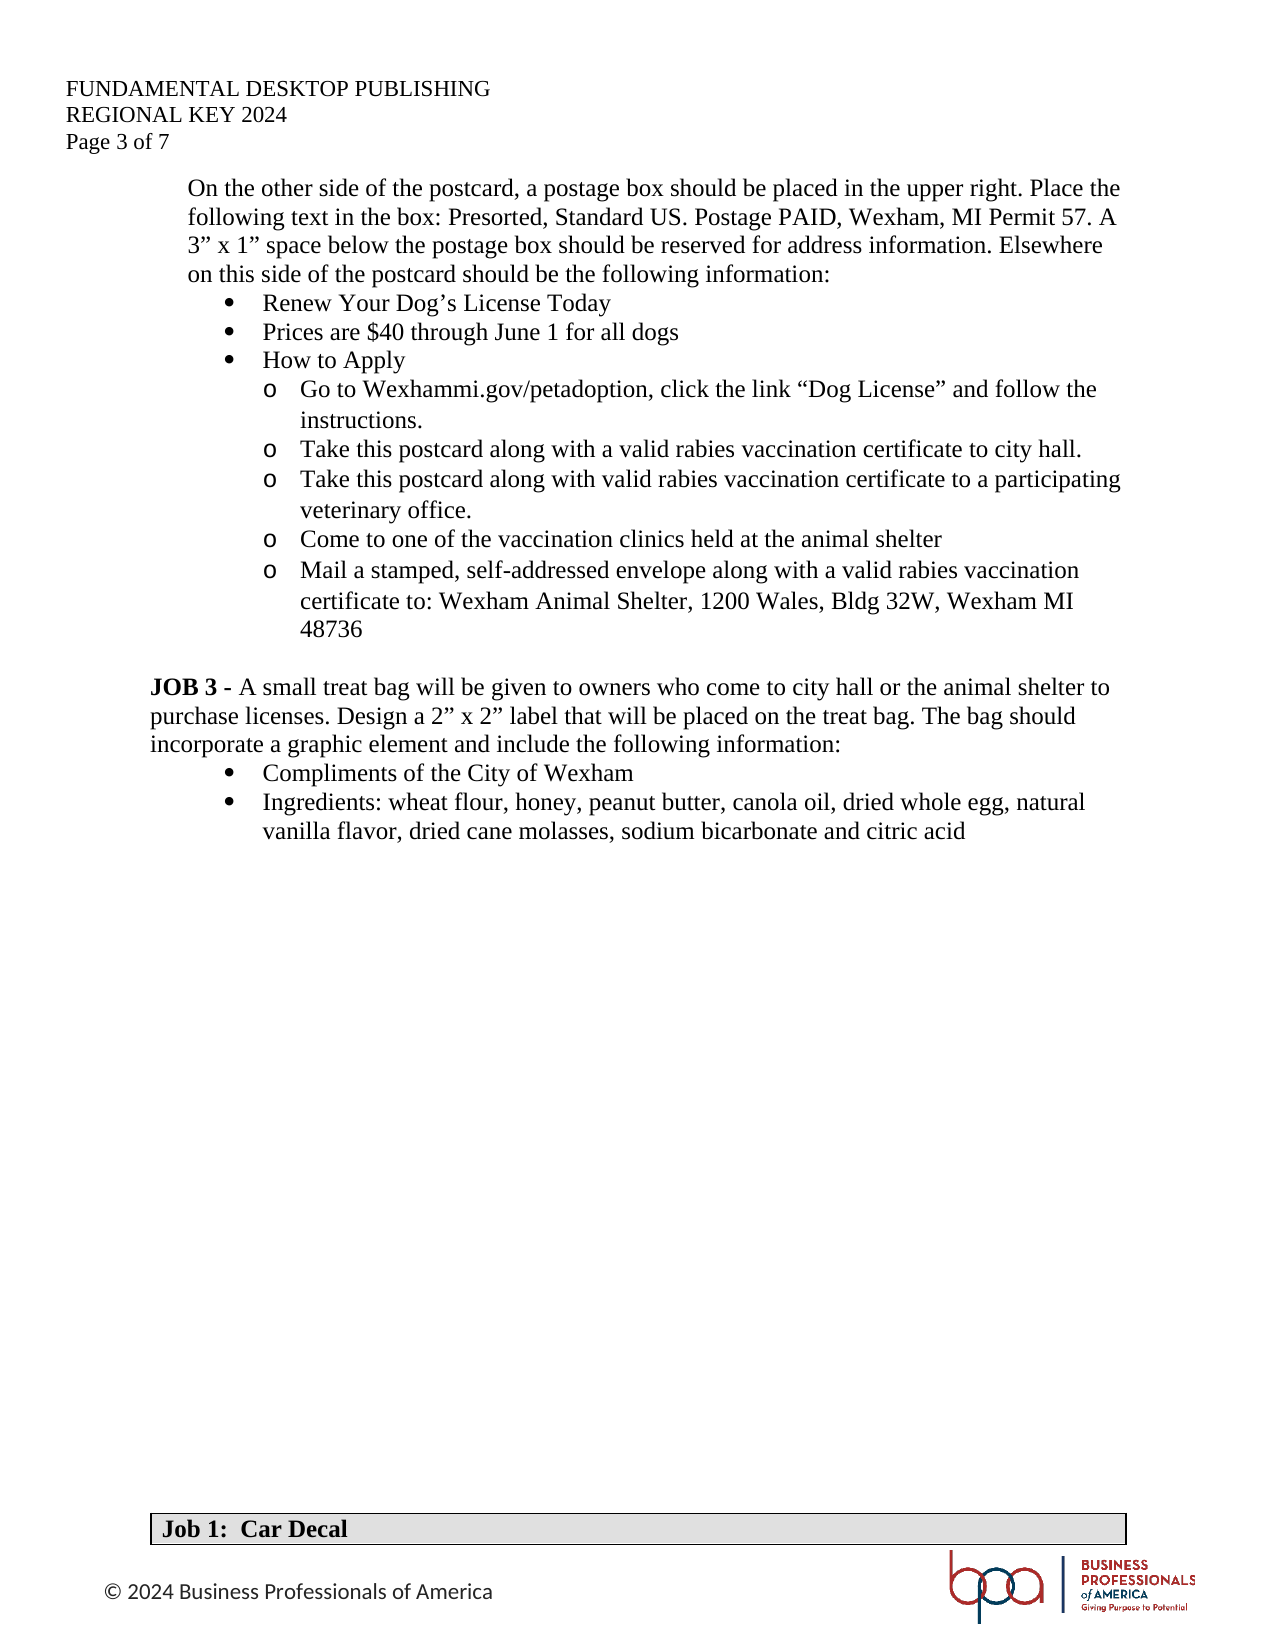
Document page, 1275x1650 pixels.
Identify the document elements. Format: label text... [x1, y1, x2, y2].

picture [949, 1550, 1195, 1624]
text On the other side of the postcard, a postage box should be placed in the upper right. Place the following text in the box: Presorted, Standard US. Postage PAID, Wexham, MI Permit 57. A 3” x 1” space below the postage box should be reserved for address information. Elsewhere on this side of the postcard should be the following information: [187, 173, 1125, 288]
list How to Apply [225, 345, 1125, 374]
table_header Job 1: Car Decal [152, 1514, 1125, 1543]
list Come to one of the vaccination clinics held at the animal shelter [262, 524, 1125, 555]
list Ingredients: wheat flour, honey, peanut butter, canola oil, dried whole egg, natural vanilla flavor, dried cane molasses, sodium bicarbonate and citric acid [225, 787, 1125, 844]
list Prices are $40 through June 1 for all dogs [225, 317, 1125, 345]
list Take this postcard along with valid rabies vaccination certificate to a participating veterinary office. [262, 464, 1125, 524]
list Mail a stamped, self-addressed envelope along with a valid rabies vaccination certificate to: Wexham Animal Shelter, 1200 Wales, Bldg 32W, Wexham MI 48736 [262, 555, 1125, 643]
list Compliments of the City of Wexham [225, 758, 1125, 787]
list Go to Wexhammi.gov/petadoption, click the link “Dog License” and follow the instructions. [262, 374, 1125, 434]
text JOB 3 - A small treat bag will be given to owners who come to city hall or the animal shelter to purchase licenses. Design a 2” x 2” label that will be placed on the treat bag. The bag should incorporate a graphic element and include the following information: [150, 672, 1125, 758]
list Renew Your Dog’s License Today [225, 288, 1125, 317]
list Take this postcard along with a valid rabies vaccination certificate to city hall. [262, 434, 1125, 464]
